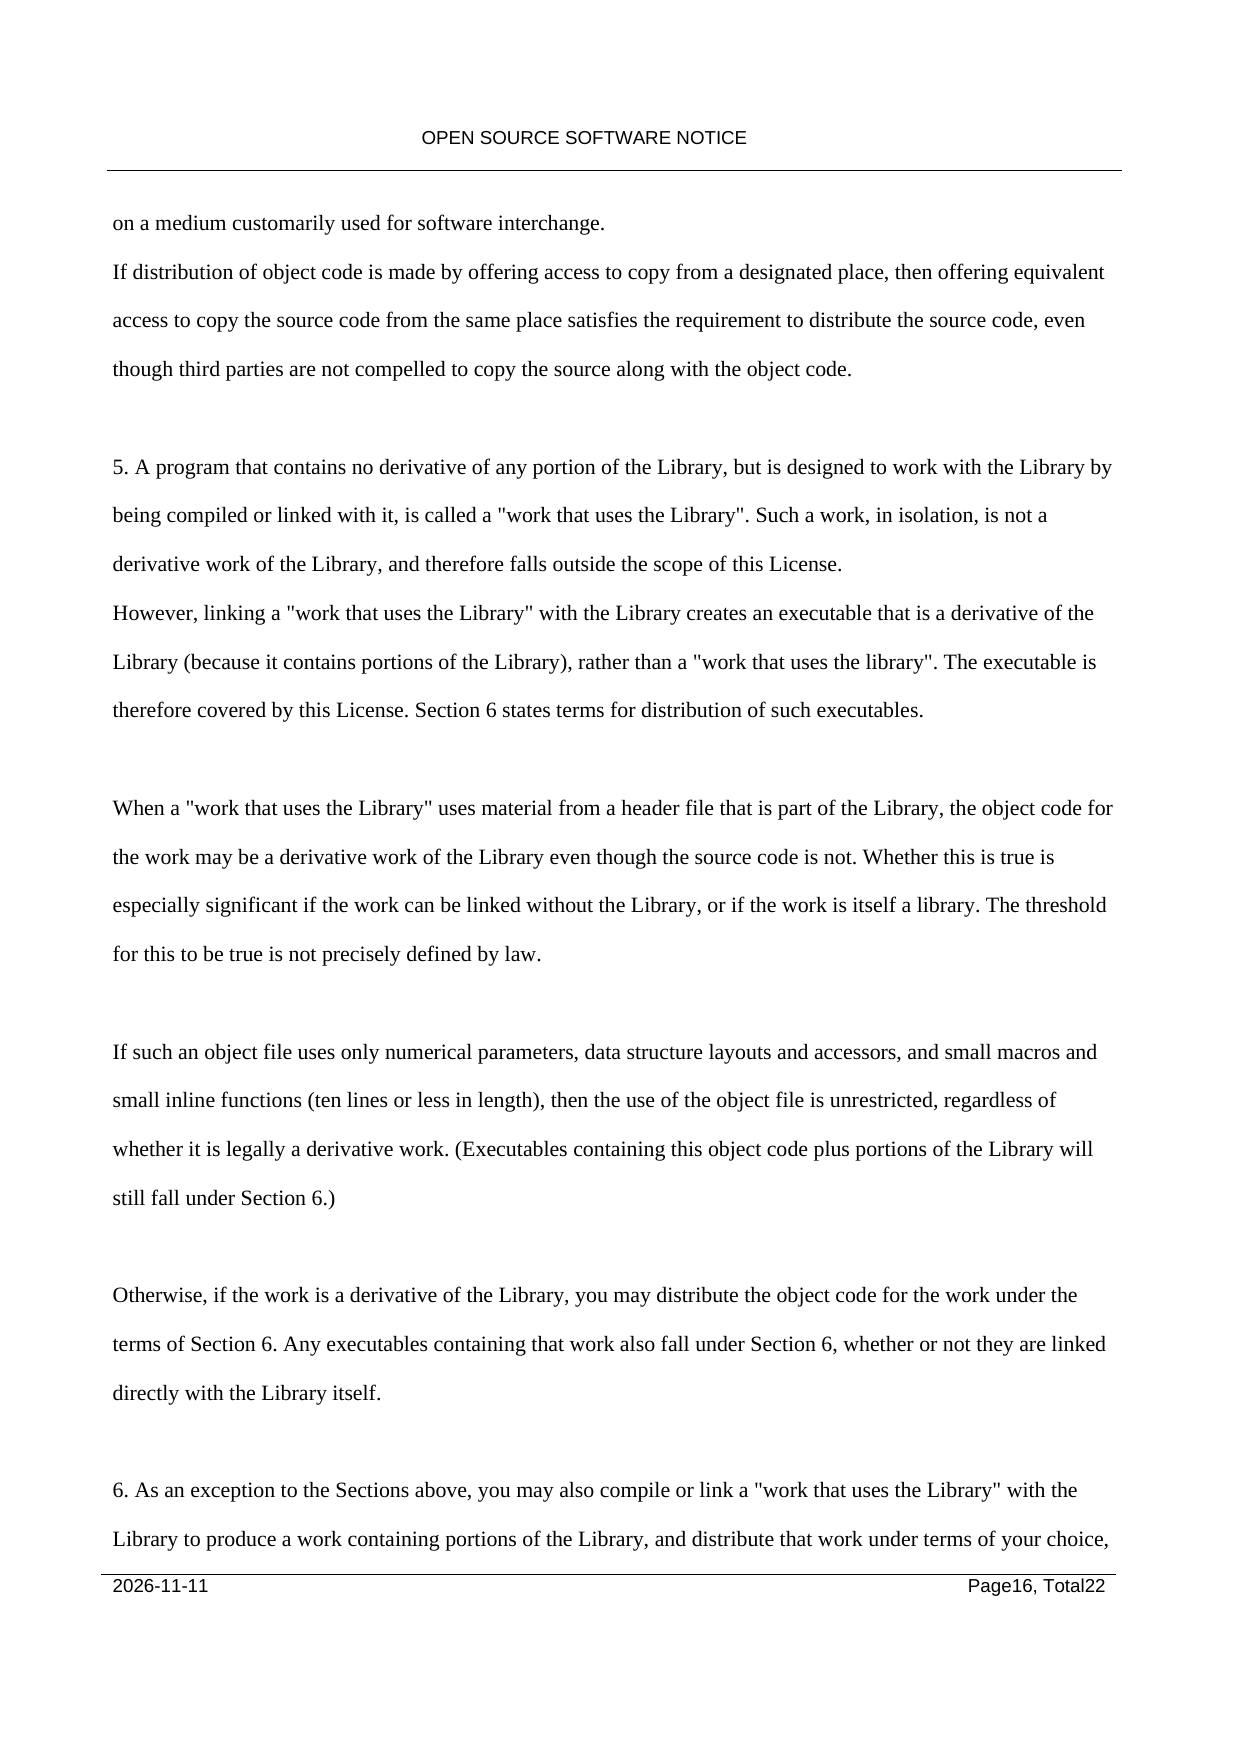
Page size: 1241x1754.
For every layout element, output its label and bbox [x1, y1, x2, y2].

text [112, 206, 1128, 1555]
